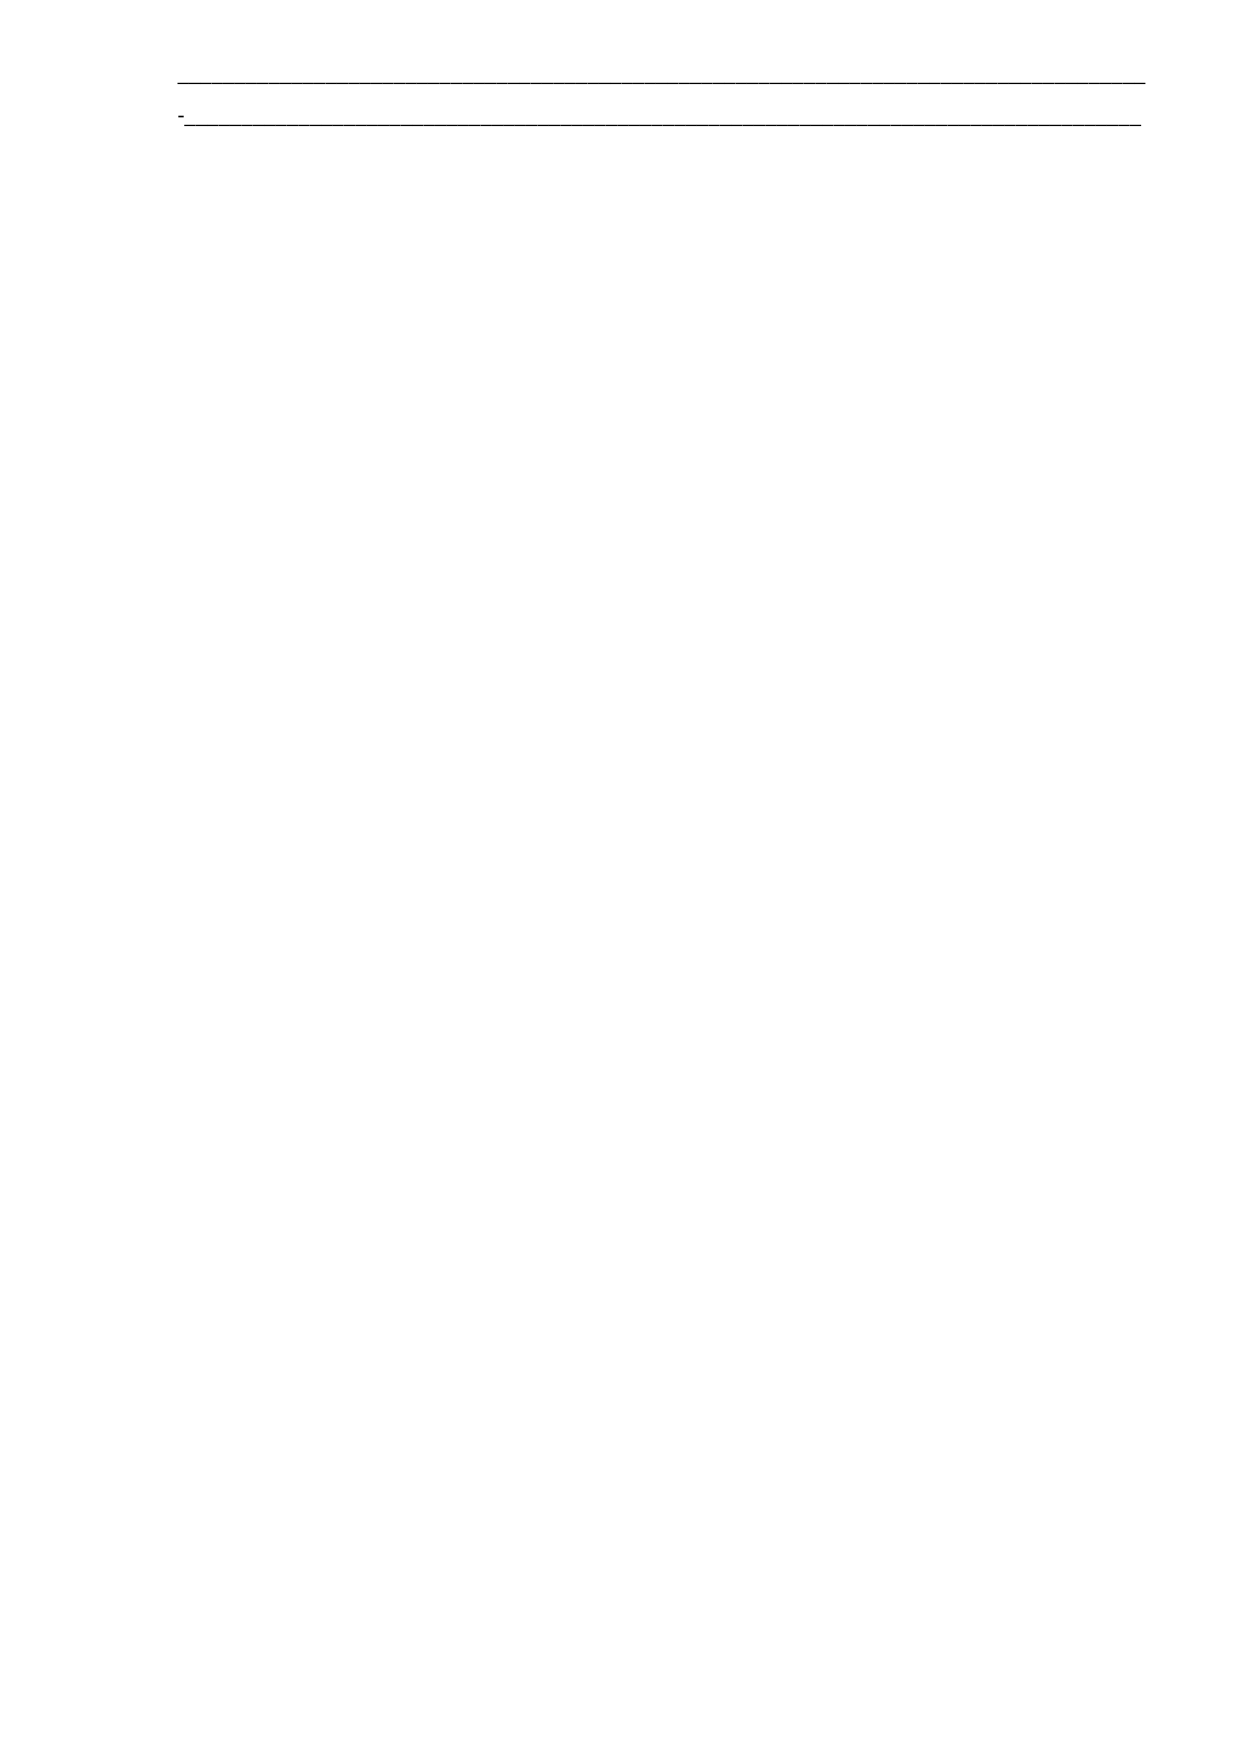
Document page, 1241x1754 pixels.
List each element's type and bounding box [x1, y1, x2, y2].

text [177, 59, 1152, 129]
